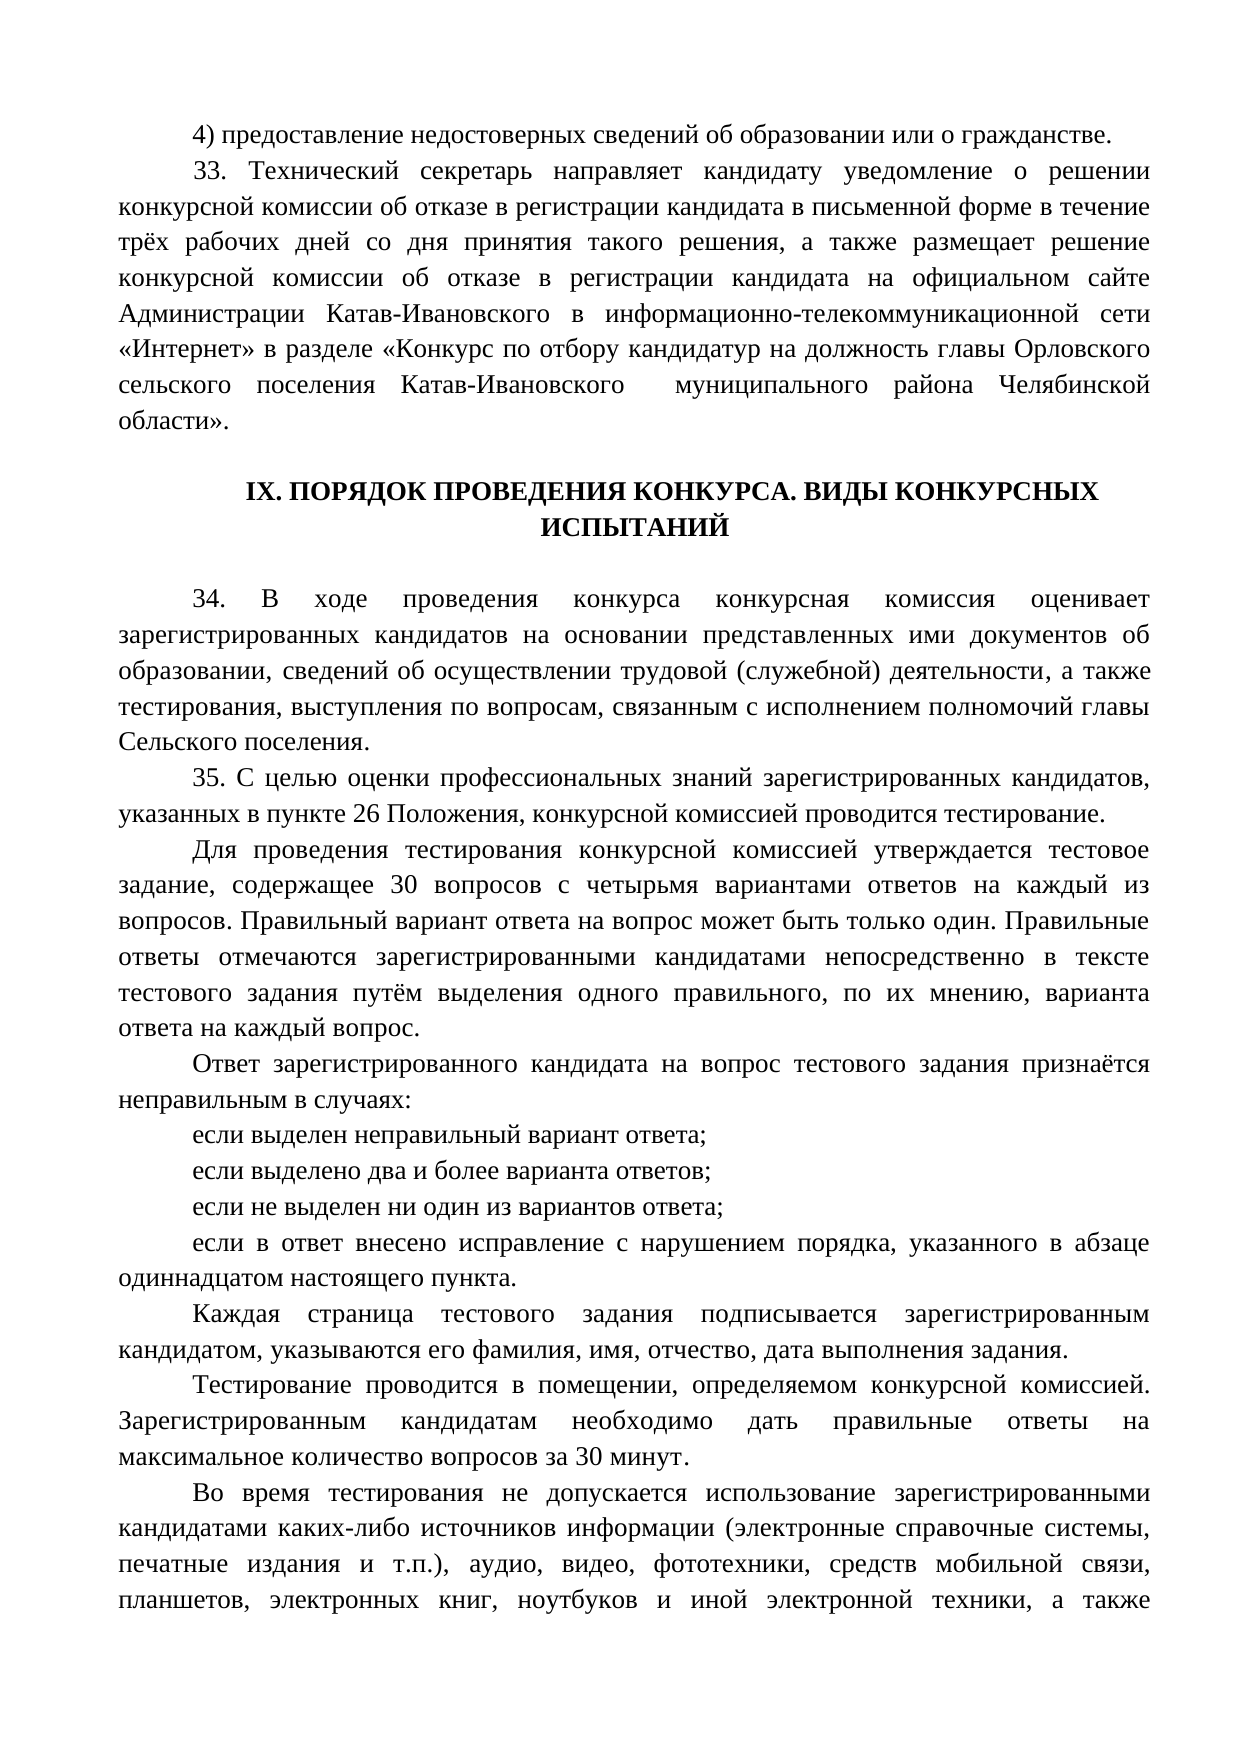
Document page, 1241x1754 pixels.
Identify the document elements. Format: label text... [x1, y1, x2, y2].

list если выделено два и более варианта ответов; [118, 1154, 1152, 1185]
text Тестирование проводится в помещении, определяемом конкурсной комиссией. Зарегистрированным кандидатам необходимо дать правильные ответы на максимальное количество вопросов за 30 минут. [118, 1369, 1152, 1471]
text 33. Технический секретарь направляет кандидату уведомление о решении конкурсной комиссии об отказе в регистрации кандидата в письменной форме в течение трёх рабочих дней со дня принятия такого решения, а также размещает решение конкурсной комиссии об отказе в регистрации кандидата на официальном сайте Администрации Катав-Ивановского в информационно-телекоммуникационной сети «Интернет» в разделе «Конкурс по отбору кандидатур на должность главы Орловского сельского поселения Катав-Ивановского муниципального района Челябинской области». [118, 154, 1152, 435]
text 4) предоставление недостоверных сведений об образовании или о гражданстве. [118, 118, 1152, 149]
text 34. В ходе проведения конкурса конкурсная комиссия оценивает зарегистрированных кандидатов на основании представленных ими документов об образовании, сведений об осуществлении трудовой (служебной) деятельности, а также тестирования, выступления по вопросам, связанным с исполнением полномочий главы Сельского поселения. [118, 583, 1152, 757]
text 35. С целью оценки профессиональных знаний зарегистрированных кандидатов, указанных в пункте 26 Положения, конкурсной комиссией проводится тестирование. [118, 761, 1152, 828]
list если выделен неправильный вариант ответа; [118, 1118, 1152, 1150]
text Для проведения тестирования конкурсной комиссией утверждается тестовое задание, содержащее 30 вопросов с четырьмя вариантами ответов на каждый из вопросов. Правильный вариант ответа на вопрос может быть только один. Правильные ответы отмечаются зарегистрированными кандидатами непосредственно в тексте тестового задания путём выделения одного правильного, по их мнению, варианта ответа на каждый вопрос. [118, 833, 1152, 1042]
list если в ответ внесено исправление с нарушением порядка, указанного в абзаце одиннадцатом настоящего пункта. [118, 1226, 1152, 1293]
text IX. ПОРЯДОК ПРОВЕДЕНИЯ КОНКУРСА. ВИДЫ КОНКУРСНЫХ ИСПЫТАНИЙ [118, 475, 1152, 542]
text Каждая страница тестового задания подписывается зарегистрированным кандидатом, указываются его фамилия, имя, отчество, дата выполнения задания. [118, 1297, 1152, 1364]
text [118, 1476, 1152, 1614]
list если не выделен ни один из вариантов ответа; [192, 1190, 1152, 1221]
list Ответ зарегистрированного кандидата на вопрос тестового задания признаётся неправильным в случаях: [118, 1047, 1152, 1114]
